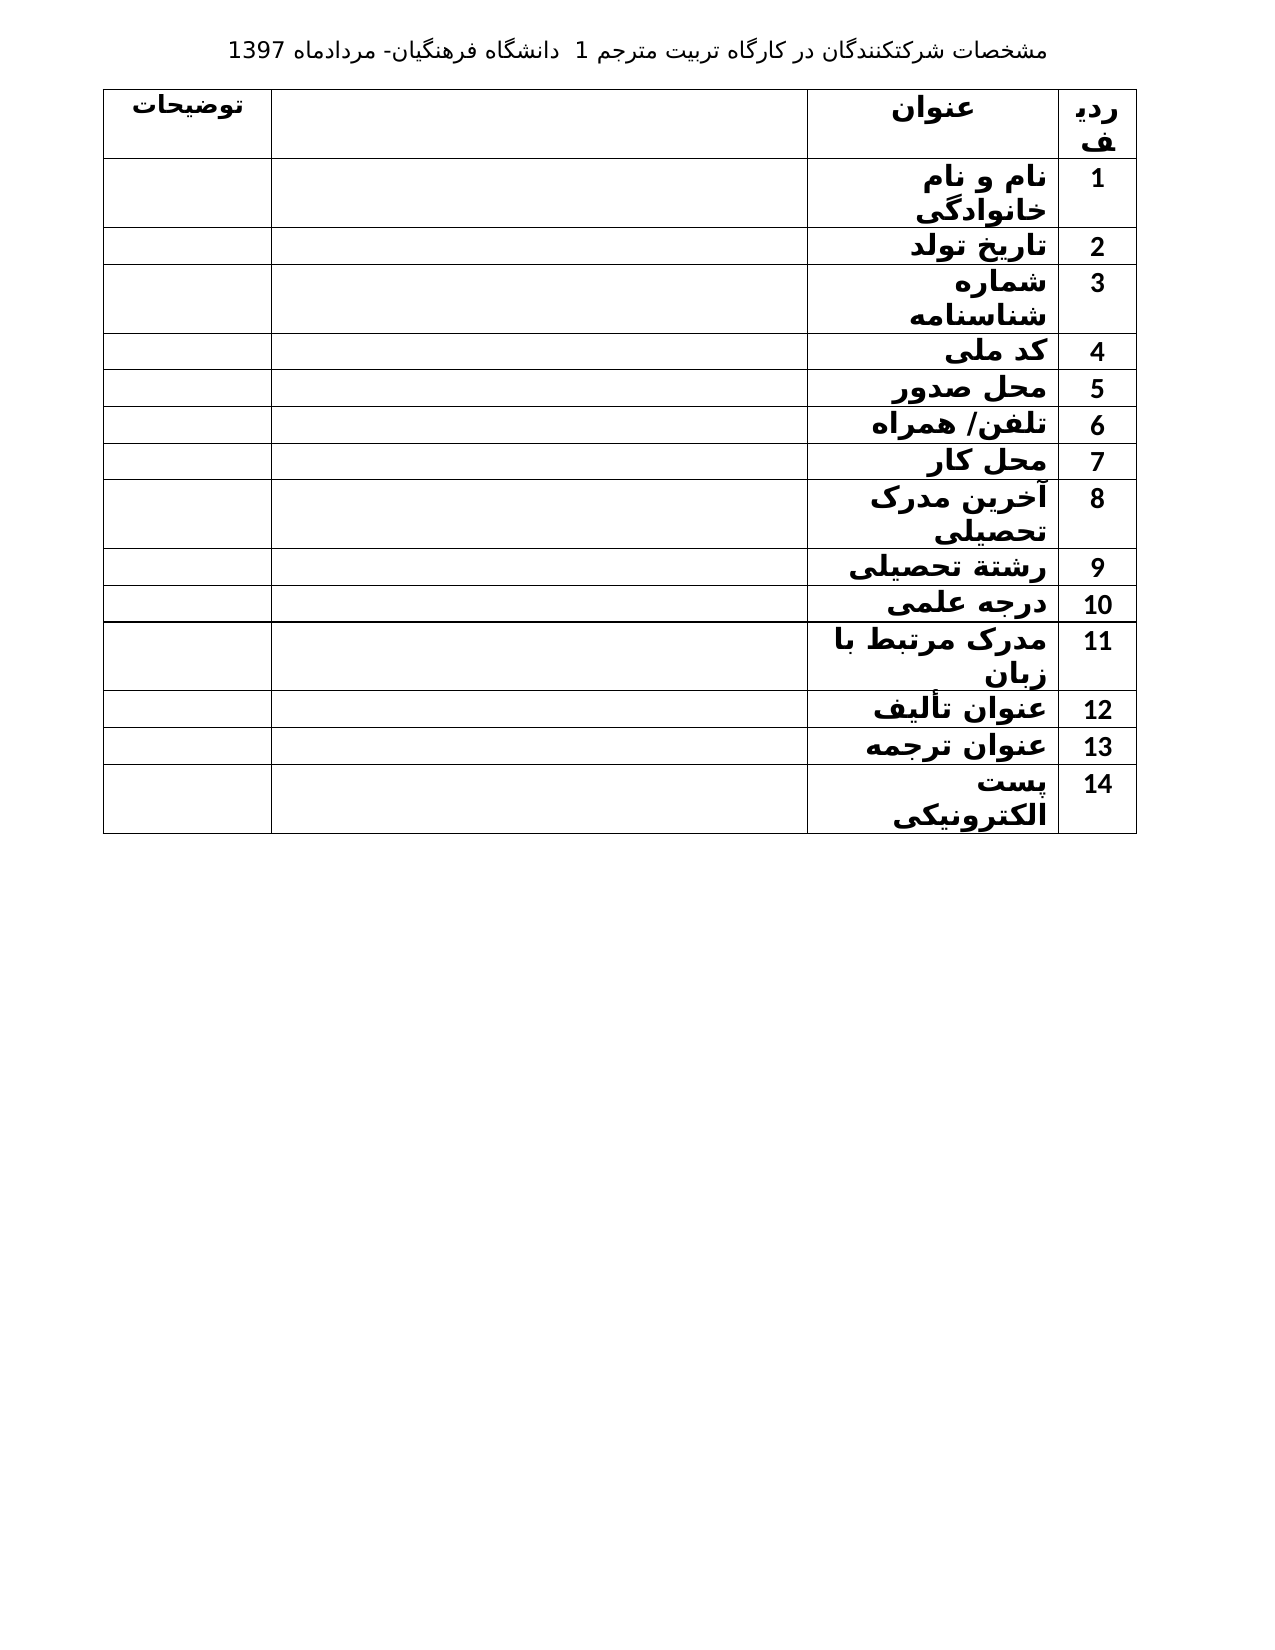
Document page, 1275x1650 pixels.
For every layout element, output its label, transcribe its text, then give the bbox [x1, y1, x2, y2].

table_cell [272, 370, 807, 406]
table_cell [104, 407, 271, 442]
table_cell [104, 444, 271, 479]
table_cell [272, 159, 807, 227]
table_cell [272, 586, 807, 621]
table_cell عنوان ترجمه [808, 728, 1058, 764]
table_cell [272, 334, 807, 369]
table_cell 12 [1059, 691, 1136, 727]
table_cell [272, 444, 807, 479]
table_cell نام و نام خانوادگی [808, 159, 1058, 227]
table_cell [104, 334, 271, 369]
table_cell [272, 728, 807, 764]
table_cell [104, 549, 271, 585]
table_cell [272, 228, 807, 263]
table_cell [104, 691, 271, 727]
table_cell مدرک مرتبط با زبان [808, 623, 1058, 690]
table_cell [272, 691, 807, 727]
table_cell محل صدور [808, 370, 1058, 406]
table_cell [104, 228, 271, 263]
table_cell [104, 765, 271, 833]
table_cell عنوان تألیف [808, 691, 1058, 727]
table_cell شماره شناسنامه [808, 265, 1058, 332]
table_cell [104, 480, 271, 548]
table_cell 4 [1059, 334, 1136, 369]
table_cell 14 [1059, 765, 1136, 833]
table_cell 1 [1059, 159, 1136, 227]
table_cell آخرین مدرک تحصیلی [808, 480, 1058, 548]
table_cell تلفن/ همراه [808, 407, 1058, 442]
table_cell [272, 407, 807, 442]
table_cell 5 [1059, 370, 1136, 406]
table_cell 6 [1059, 407, 1136, 442]
table_cell [104, 728, 271, 764]
table_cell محل کار [808, 444, 1058, 479]
table_cell 11 [1059, 623, 1136, 690]
table_header عنوان [808, 90, 1058, 158]
table_cell 8 [1059, 480, 1136, 548]
table_cell [104, 370, 271, 406]
table_cell [272, 480, 807, 548]
text مشخصات شرکتکنندگان در کارگاه تربیت مترجم 1 دانشگاه فرهنگیان- مردادماه 1397 [150, 37, 1125, 64]
table_cell [104, 586, 271, 621]
table_cell [272, 265, 807, 332]
table_cell [272, 765, 807, 833]
table_cell درجه علمی [808, 586, 1058, 621]
table_cell [104, 623, 271, 690]
table_cell [272, 623, 807, 690]
table_cell [104, 265, 271, 332]
table_cell 3 [1059, 265, 1136, 332]
table_cell کد ملی [808, 334, 1058, 369]
table_cell رشتة تحصیلی [808, 549, 1058, 585]
table_cell پست الکترونیکی [808, 765, 1058, 833]
table_header [272, 90, 807, 158]
table_cell تاریخ تولد [808, 228, 1058, 263]
table_header توضیحات [104, 90, 271, 158]
table_cell [272, 549, 807, 585]
table_cell 9 [1059, 549, 1136, 585]
table_cell 7 [1059, 444, 1136, 479]
table_cell 13 [1059, 728, 1136, 764]
table_cell [104, 159, 271, 227]
table_header ردیف [1059, 90, 1136, 158]
table_cell 2 [1059, 228, 1136, 263]
table_cell 10 [1059, 586, 1136, 621]
